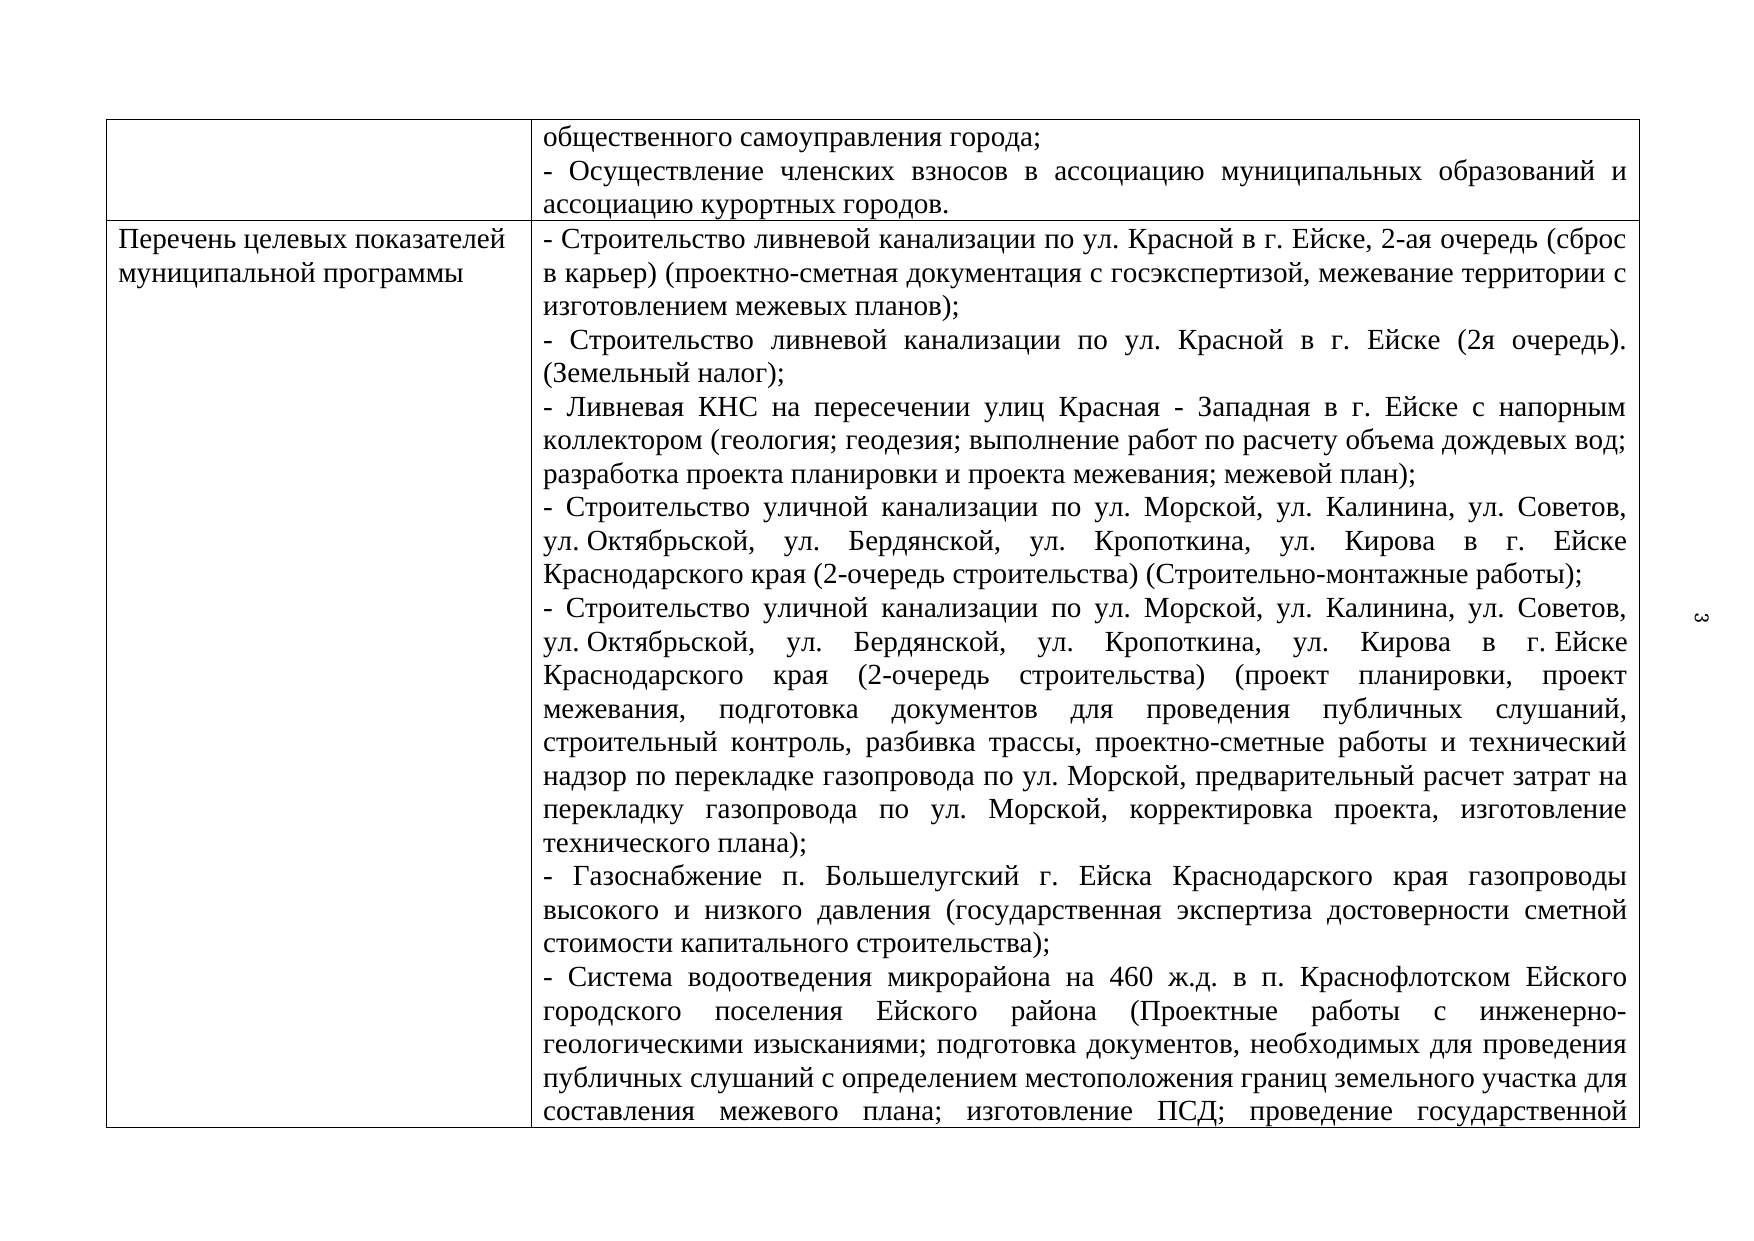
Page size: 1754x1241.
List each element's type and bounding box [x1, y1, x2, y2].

table_cell [107, 221, 531, 1127]
table_cell [107, 120, 531, 220]
table_cell [532, 120, 1639, 220]
table_cell [532, 221, 1639, 1127]
